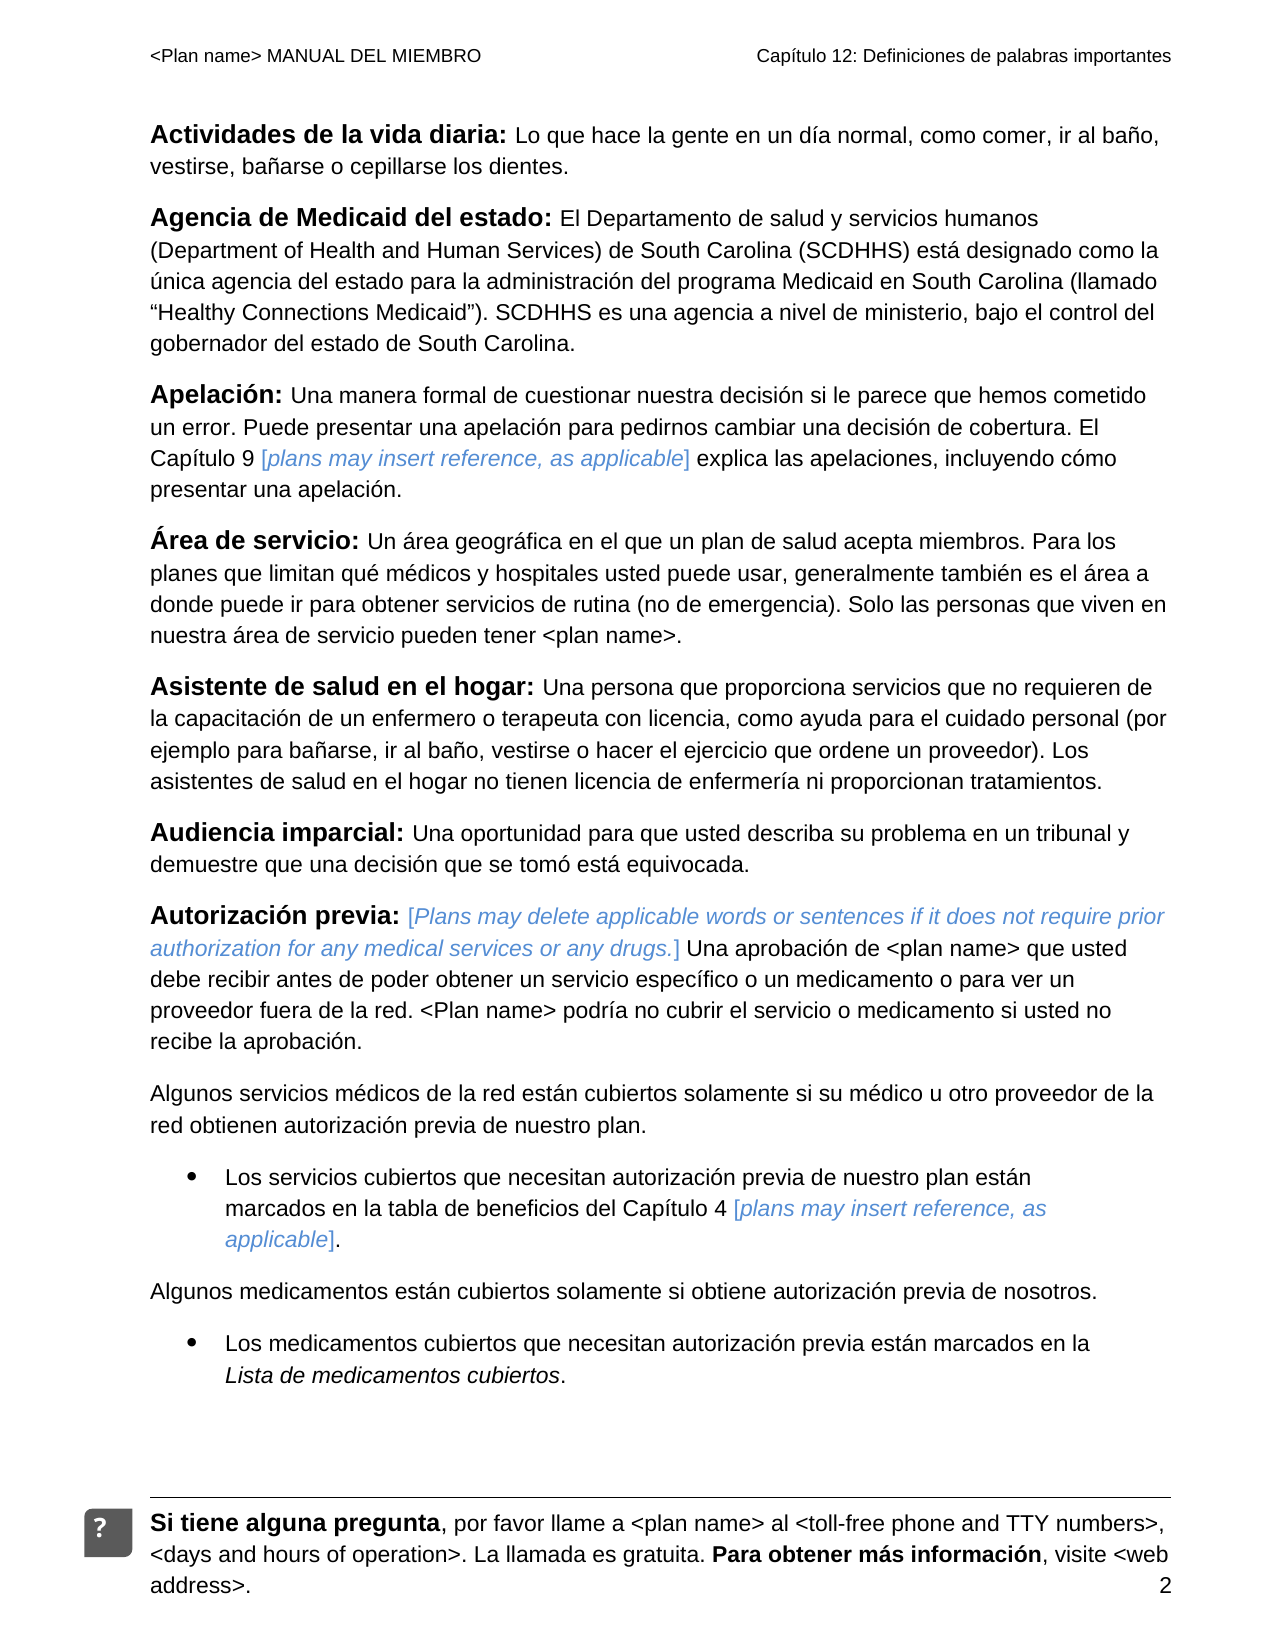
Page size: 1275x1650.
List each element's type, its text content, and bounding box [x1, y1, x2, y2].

text Área de servicio: Un área geográfica en el que un plan de salud acepta miembros. Para los planes que limitan qué médicos y hospitales usted puede usar, generalmente también es el área a donde puede ir para obtener servicios de rutina (no de emergencia). Solo las personas que viven en nuestra área de servicio pueden tener <plan name>. [150, 525, 1171, 650]
text Actividades de la vida diaria: Lo que hace la gente en un día normal, como comer, ir al baño, vestirse, bañarse o cepillarse los dientes. [150, 118, 1171, 181]
text Autorización previa: [Plans may delete applicable words or sentences if it does not require prior authorization for any medical services or any drugs.] Una aprobación de <plan name> que usted debe recibir antes de poder obtener un servicio específico o un medicamento o para ver un proveedor fuera de la red. <Plan name> podría no cubrir el servicio o medicamento si usted no recibe la aprobación. [150, 900, 1171, 1056]
list Los medicamentos cubiertos que necesitan autorización previa están marcados en la Lista de medicamentos cubiertos. [187, 1327, 1096, 1389]
text Apelación: Una manera formal de cuestionar nuestra decisión si le parece que hemos cometido un error. Puede presentar una apelación para pedirnos cambiar una decisión de cobertura. El Capítulo 9 [plans may insert reference, as applicable] explica las apelaciones, incluyendo cómo presentar una apelación. [150, 379, 1171, 504]
text Agencia de Medicaid del estado: El Departamento de salud y servicios humanos (Department of Health and Human Services) de South Carolina (SCDHHS) está designado como la única agencia del estado para la administración del programa Medicaid en South Carolina (llamado “Healthy Connections Medicaid”). SCDHHS es una agencia a nivel de ministerio, bajo el control del gobernador del estado de South Carolina. [150, 202, 1171, 358]
text Audiencia imparcial: Una oportunidad para que usted describa su problema en un tribunal y demuestre que una decisión que se tomó está equivocada. [150, 816, 1171, 879]
text Algunos servicios médicos de la red están cubiertos solamente si su médico u otro proveedor de la red obtienen autorización previa de nuestro plan. [150, 1077, 1171, 1139]
text Asistente de salud en el hogar: Una persona que proporciona servicios que no requieren de la capacitación de un enfermero o terapeuta con licencia, como ayuda para el cuidado personal (por ejemplo para bañarse, ir al baño, vestirse o hacer el ejercicio que ordene un proveedor). Los asistentes de salud en el hogar no tienen licencia de enfermería ni proporcionan tratamientos. [150, 671, 1171, 796]
text Algunos medicamentos están cubiertos solamente si obtiene autorización previa de nosotros. [150, 1275, 1171, 1306]
list Los servicios cubiertos que necesitan autorización previa de nuestro plan están marcados en la tabla de beneficios del Capítulo 4 [plans may insert reference, as applicable]. [187, 1160, 1096, 1254]
